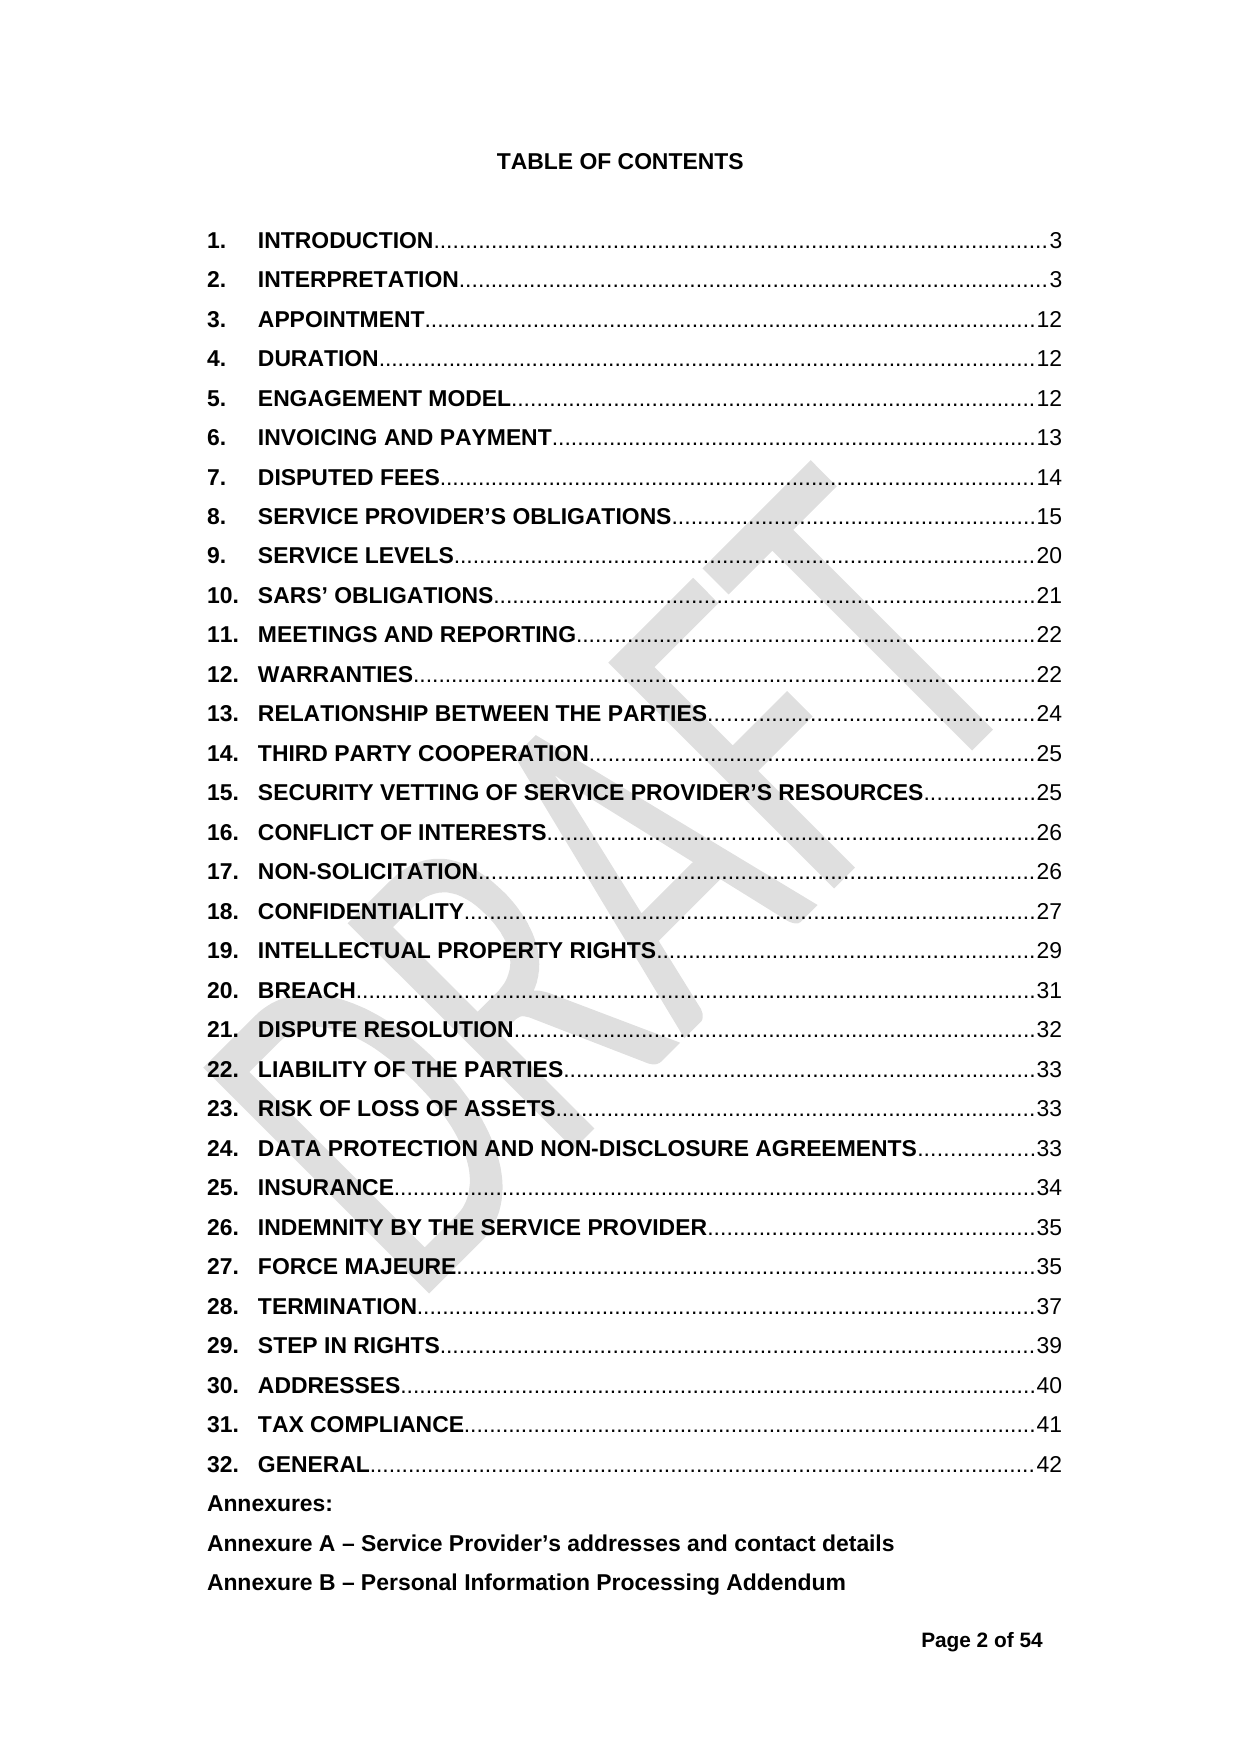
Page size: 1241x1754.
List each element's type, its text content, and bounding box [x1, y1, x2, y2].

text 25. INSURANCE 34 [207, 1174, 1063, 1201]
text 2. INTERPRETATION 3 [207, 266, 1063, 292]
text 23. RISK OF LOSS OF ASSETS 33 [207, 1095, 1063, 1122]
text 31. TAX COMPLIANCE 41 [207, 1411, 1063, 1437]
text 5. ENGAGEMENT MODEL 12 [207, 384, 1063, 411]
text 4. DURATION 12 [207, 345, 1063, 371]
text Annexure B – Personal Information Processing Addendum [207, 1569, 1063, 1595]
text 15. SECURITY VETTING OF SERVICE PROVIDER’S RESOURCES 25 [207, 779, 1063, 806]
text 20. BREACH 31 [207, 977, 1063, 1003]
text 8. SERVICE PROVIDER’S OBLIGATIONS 15 [207, 503, 1063, 529]
text 11. MEETINGS AND REPORTING 22 [207, 621, 1063, 648]
text 16. CONFLICT OF INTERESTS 26 [207, 819, 1063, 845]
text 30. ADDRESSES 40 [207, 1372, 1063, 1398]
text 7. DISPUTED FEES 14 [207, 463, 1063, 490]
text TABLE OF CONTENTS [177, 148, 1063, 174]
text 17. NON-SOLICITATION 26 [207, 858, 1063, 885]
text 22. LIABILITY OF THE PARTIES 33 [207, 1056, 1063, 1082]
text 13. RELATIONSHIP BETWEEN THE PARTIES 24 [207, 700, 1063, 727]
text 10. SARS’ OBLIGATIONS 21 [207, 582, 1063, 608]
text 32. GENERAL 42 [207, 1451, 1063, 1477]
text 27. FORCE MAJEURE 35 [207, 1253, 1063, 1279]
text 18. CONFIDENTIALITY 27 [207, 898, 1063, 924]
text Annexures: [207, 1490, 1063, 1516]
text 26. INDEMNITY BY THE SERVICE PROVIDER 35 [207, 1214, 1063, 1240]
text 14. THIRD PARTY COOPERATION 25 [207, 740, 1063, 766]
text 12. WARRANTIES 22 [207, 661, 1063, 687]
text 1. INTRODUCTION 3 [207, 227, 1063, 253]
text 21. DISPUTE RESOLUTION 32 [207, 1016, 1063, 1043]
text 3. APPOINTMENT 12 [207, 306, 1063, 332]
text 6. INVOICING AND PAYMENT 13 [207, 424, 1063, 450]
text 24. DATA PROTECTION AND NON-DISCLOSURE AGREEMENTS 33 [207, 1135, 1063, 1161]
text 9. SERVICE LEVELS 20 [207, 542, 1063, 569]
text Annexure A – Service Provider’s addresses and contact details [207, 1529, 1063, 1556]
text 19. INTELLECTUAL PROPERTY RIGHTS 29 [207, 937, 1063, 964]
text 28. TERMINATION 37 [207, 1293, 1063, 1319]
text 29. STEP IN RIGHTS 39 [207, 1332, 1063, 1358]
